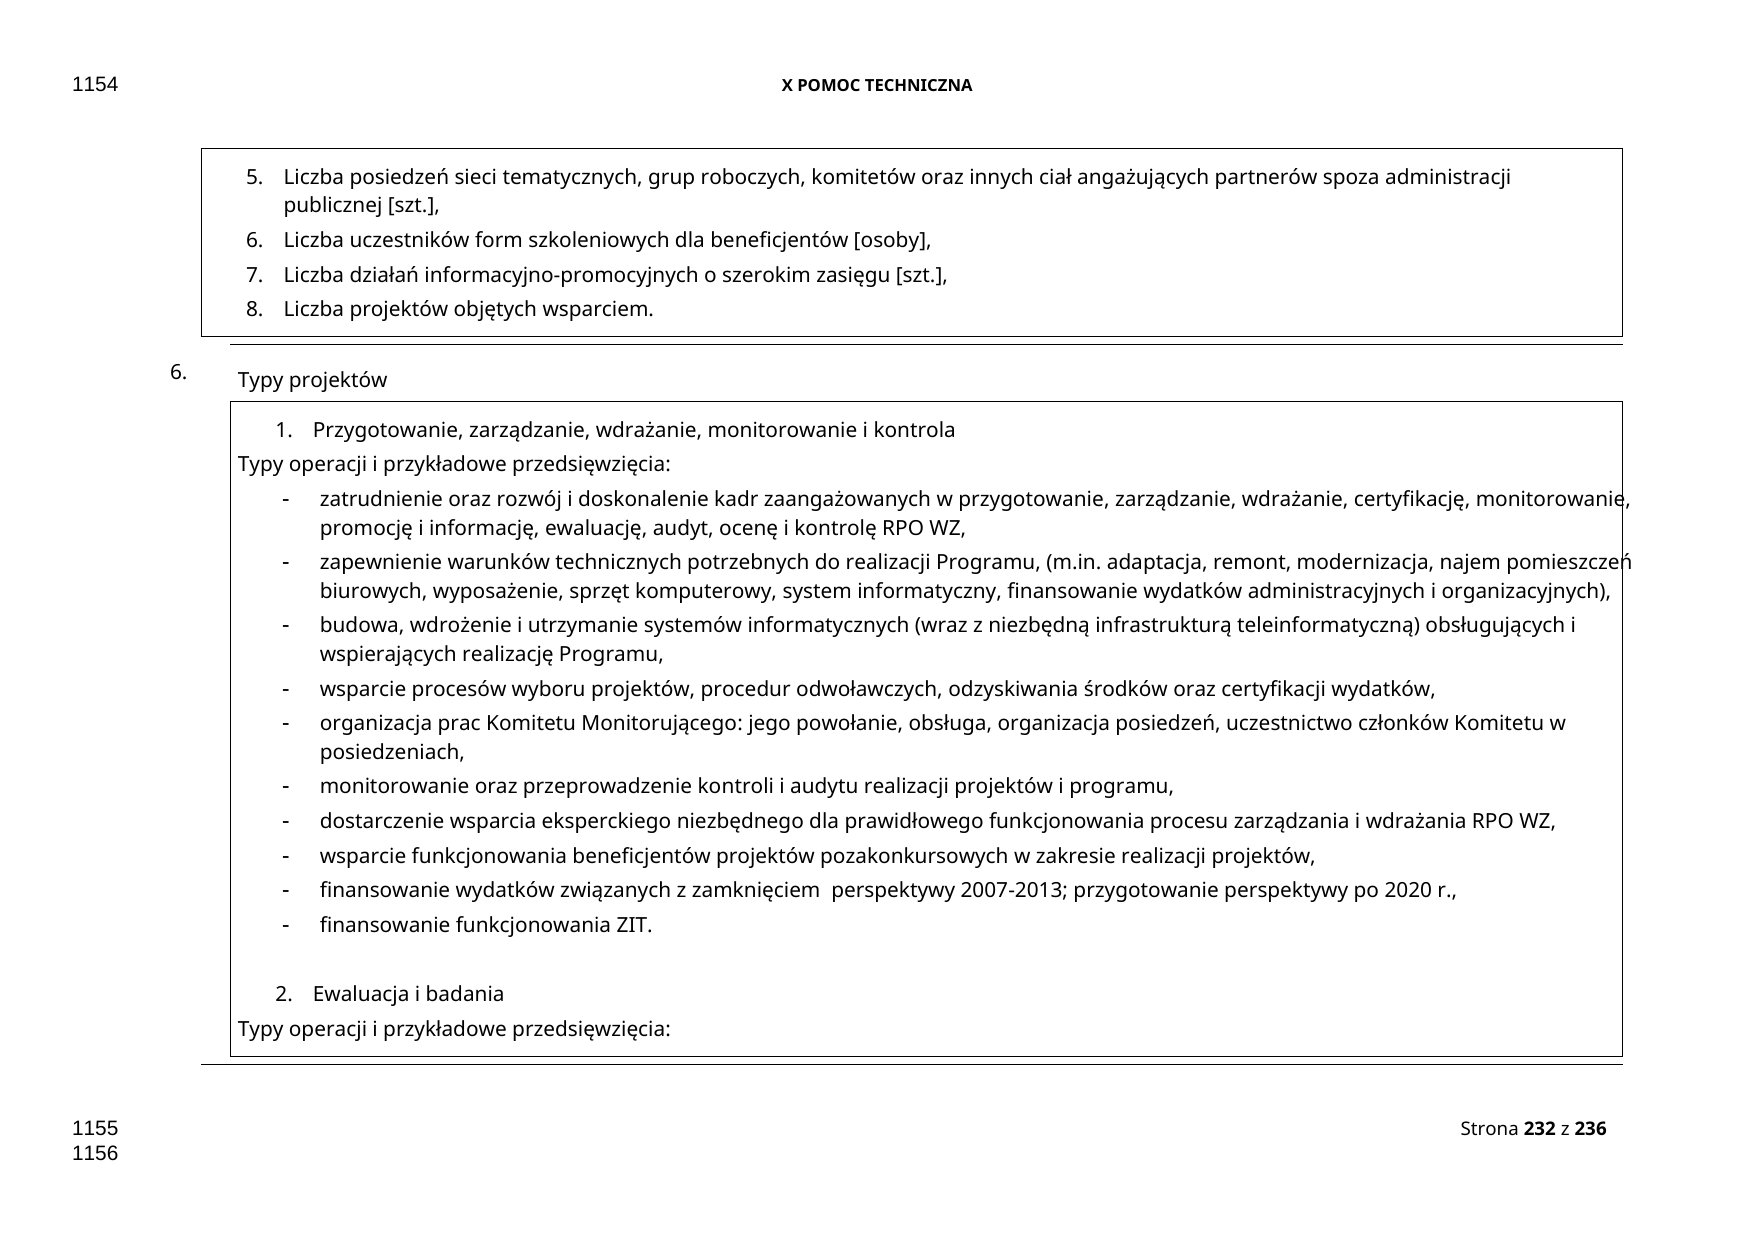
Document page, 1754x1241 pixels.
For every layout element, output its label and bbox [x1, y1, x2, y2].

table_cell [202, 149, 1622, 336]
table_cell [118, 336, 201, 1064]
table_cell [201, 337, 1622, 1064]
